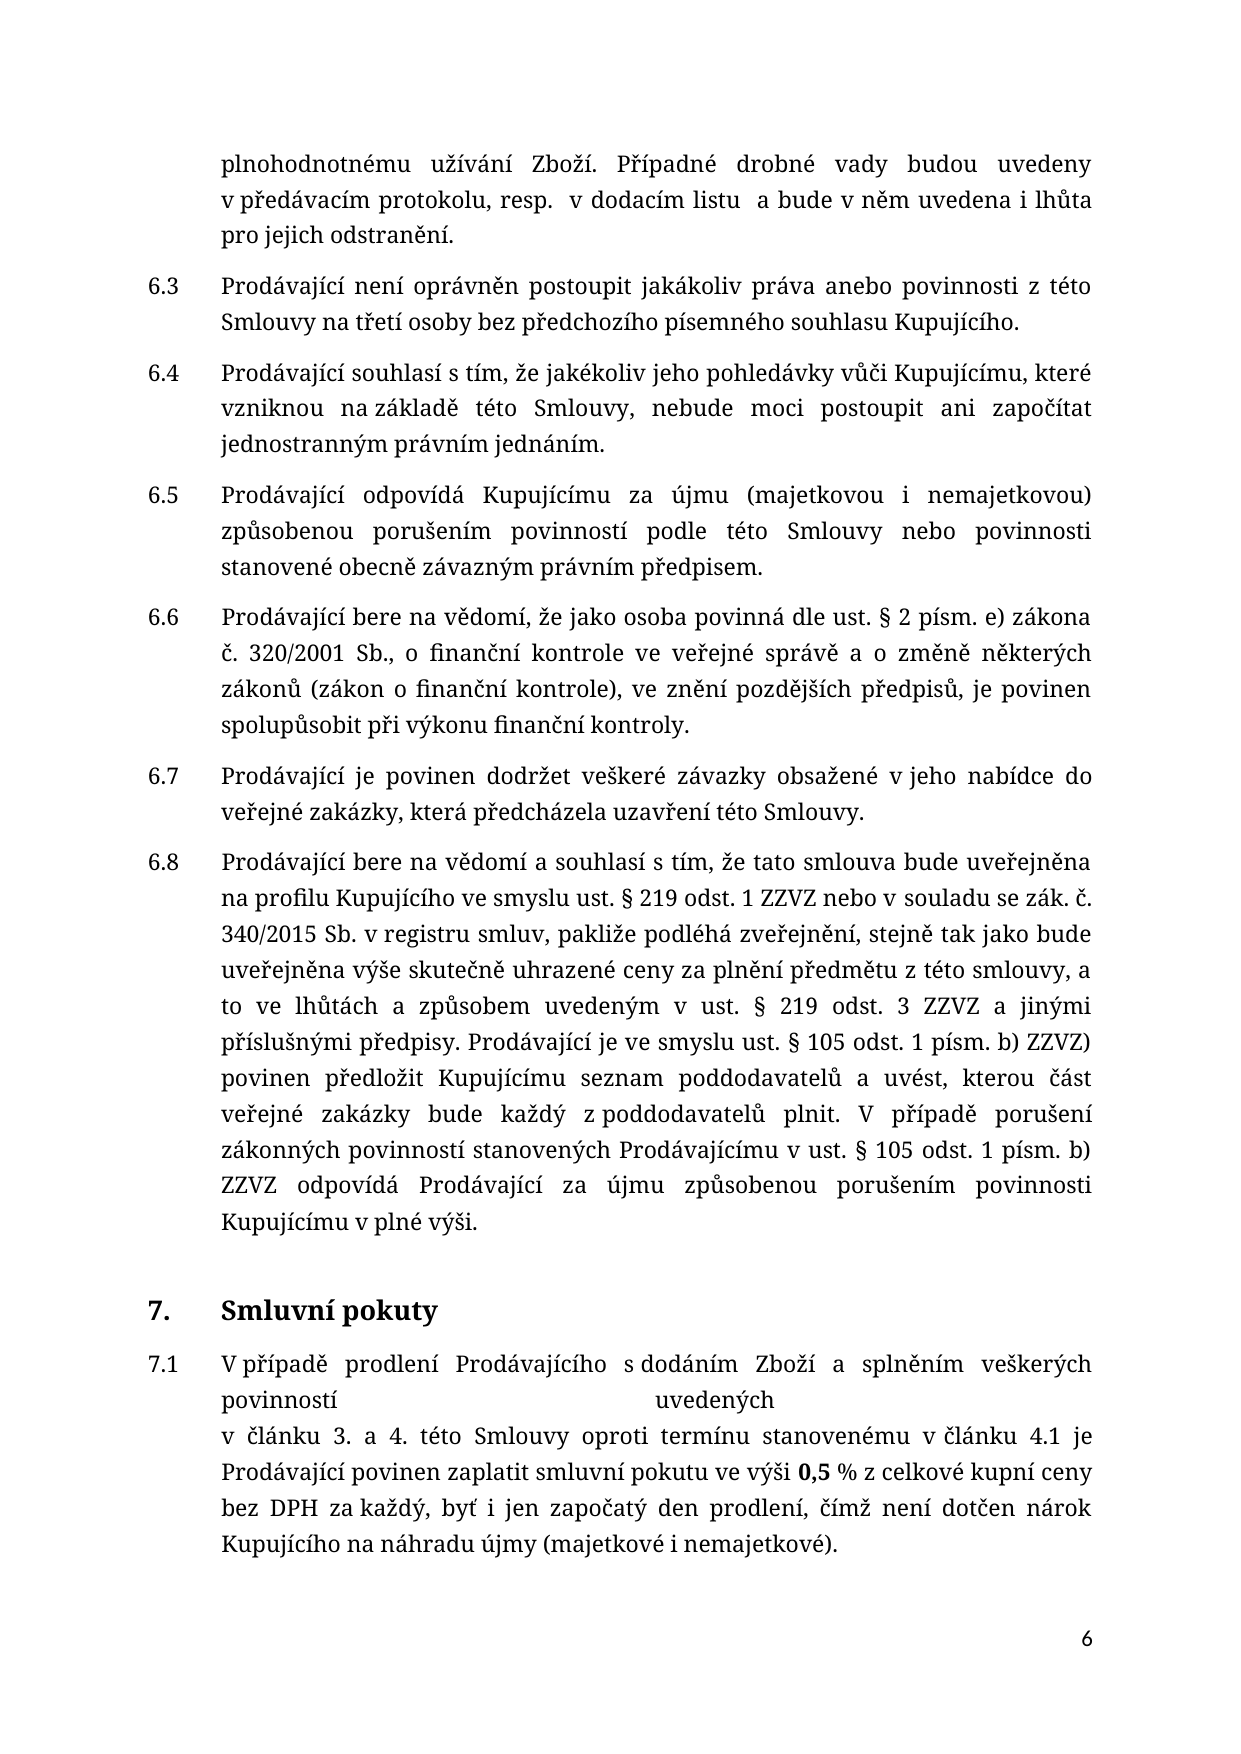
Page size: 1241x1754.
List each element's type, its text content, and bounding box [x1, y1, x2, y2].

text 6.4 Prodávající souhlasí s tím, že jakékoliv jeho pohledávky vůči Kupujícímu, které vzniknou na základě této Smlouvy, nebude moci postoupit ani započítat jednostranným právním jednáním. [148, 356, 1093, 459]
text 6.6 Prodávající bere na vědomí, že jako osoba povinná dle ust. § 2 písm. e) zákona č. 320/2001 Sb., o finanční kontrole ve veřejné správě a o změně některých zákonů (zákon o finanční kontrole), ve znění pozdějších předpisů, je povinen spolupůsobit při výkonu finanční kontroly. [148, 601, 1093, 740]
text 7. Smluvní pokuty [148, 1291, 1093, 1328]
text 6.7 Prodávající je povinen dodržet veškeré závazky obsažené v jeho nabídce do veřejné zakázky, která předcházela uzavření této Smlouvy. [148, 759, 1093, 827]
text 7.1 V případě prodlení Prodávajícího s dodáním Zboží a splněním veškerých povinností uvedených v článku 3. a 4. této Smlouvy oproti termínu stanovenému v článku 4.1 je Prodávající povinen zaplatit smluvní pokutu ve výši 0,5 % z celkové kupní ceny bez DPH za každý, byť i jen započatý den prodlení, čímž není dotčen nárok Kupujícího na náhradu újmy (majetkové i nemajetkové). [148, 1348, 1093, 1559]
text 6.8 Prodávající bere na vědomí a souhlasí s tím, že tato smlouva bude uveřejněna na profilu Kupujícího ve smyslu ust. § 219 odst. 1 ZZVZ nebo v souladu se zák. č. 340/2015 Sb. v registru smluv, pakliže podléhá zveřejnění, stejně tak jako bude uveřejněna výše skutečně uhrazené ceny za plnění předmětu z této smlouvy, a to ve lhůtách a způsobem uvedeným v ust. § 219 odst. 3 ZZVZ a jinými příslušnými předpisy. Prodávající je ve smyslu ust. § 105 odst. 1 písm. b) ZZVZ) povinen předložit Kupujícímu seznam poddodavatelů a uvést, kterou část veřejné zakázky bude každý z poddodavatelů plnit. V případě porušení zákonných povinností stanovených Prodávajícímu v ust. § 105 odst. 1 písm. b) ZZVZ odpovídá Prodávající za újmu způsobenou porušením povinnosti Kupujícímu v plné výši. [148, 846, 1093, 1237]
text 6.5 Prodávající odpovídá Kupujícímu za újmu (majetkovou i nemajetkovou) způsobenou porušením povinností podle této Smlouvy nebo povinnosti stanovené obecně závazným právním předpisem. [148, 479, 1093, 582]
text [148, 148, 1093, 251]
text 6.3 Prodávající není oprávněn postoupit jakákoliv práva anebo povinnosti z této Smlouvy na třetí osoby bez předchozího písemného souhlasu Kupujícího. [148, 270, 1093, 337]
